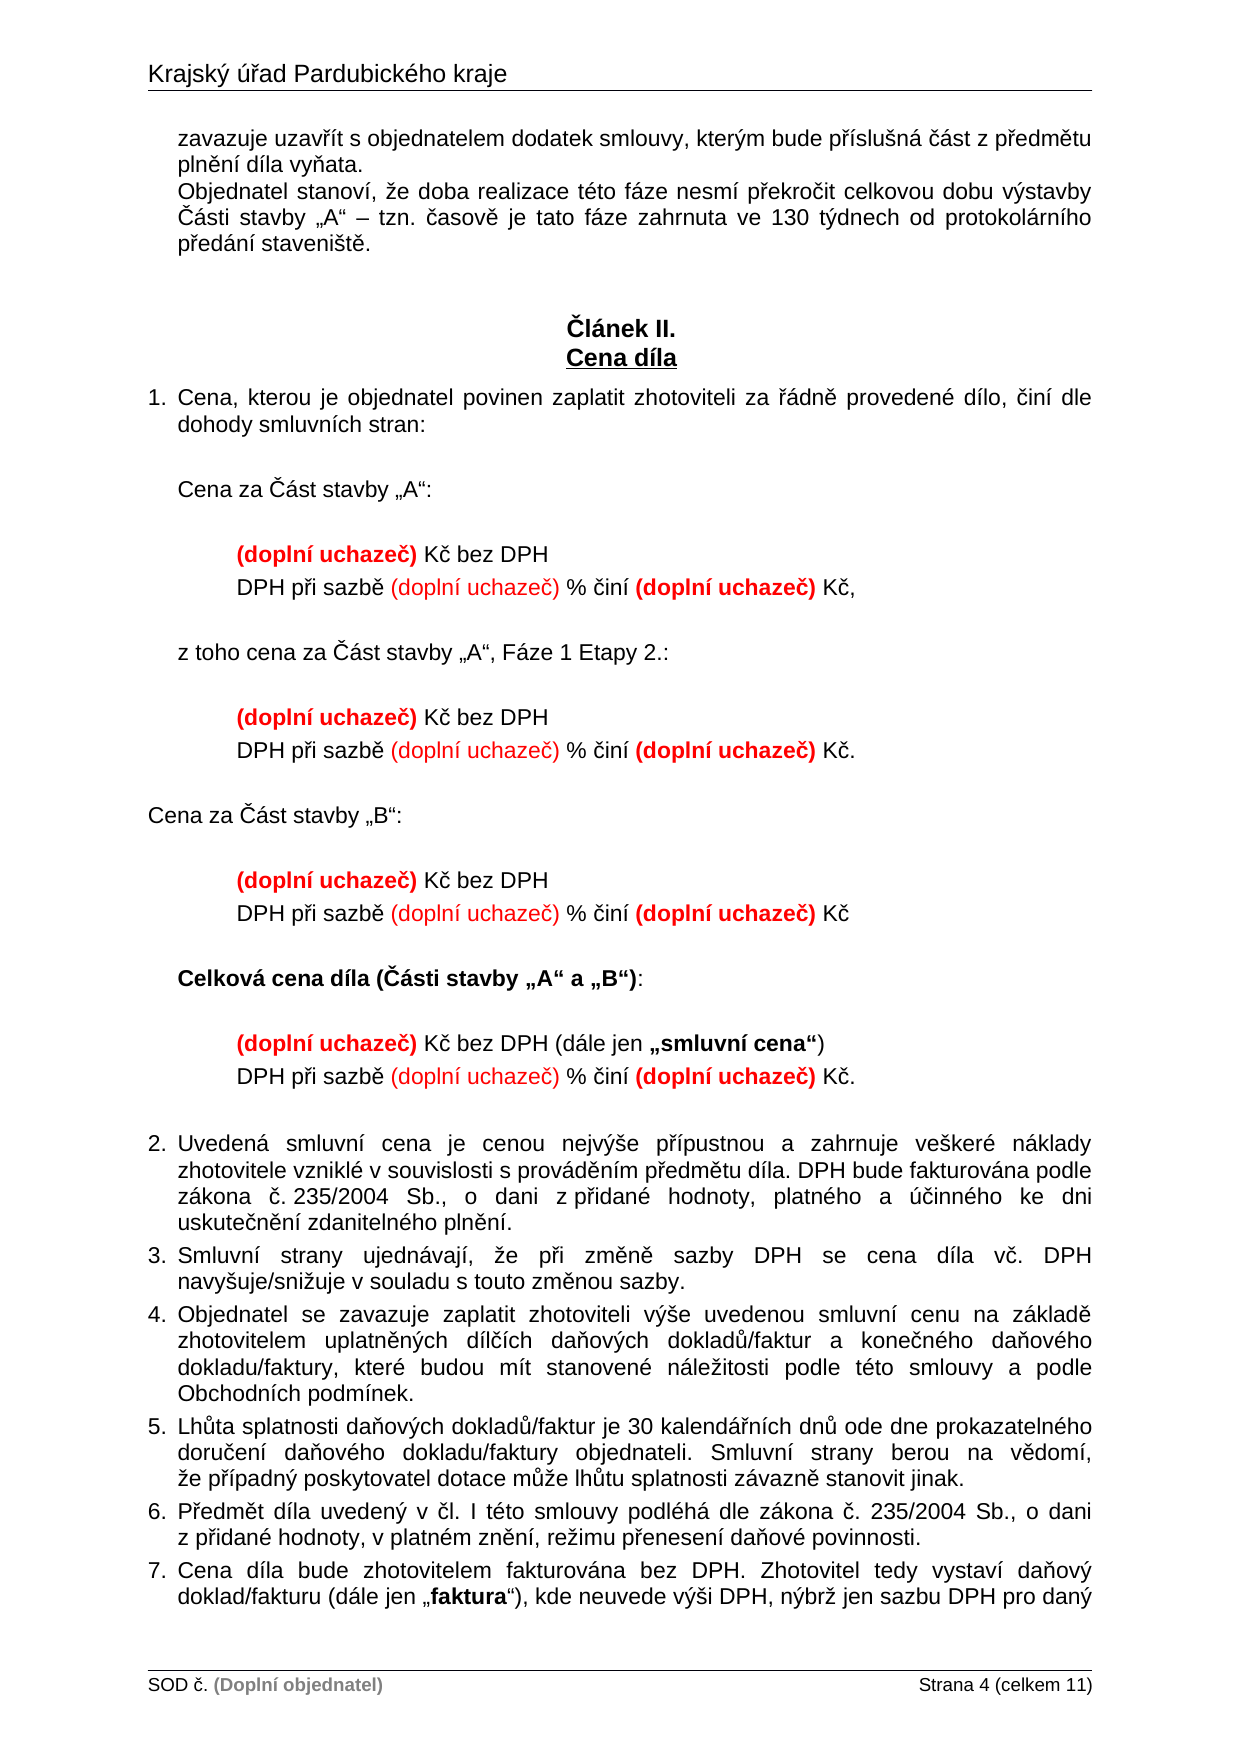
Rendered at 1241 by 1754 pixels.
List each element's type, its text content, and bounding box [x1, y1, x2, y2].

list Lhůta splatnosti daňových dokladů/faktur je 30 kalendářních dnů ode dne prokazatelného doručení daňového dokladu/faktury objednateli. Smluvní strany berou na vědomí, že případný poskytovatel dotace může lhůtu splatnosti závazně stanovit jinak. [148, 1413, 1092, 1492]
text Objednatel stanoví, že doba realizace této fáze nesmí překročit celkovou dobu výstavby Části stavby „A“ – tzn. časově je tato fáze zahrnuta ve 130 týdnech od protokolárního předání staveniště. [148, 178, 1092, 257]
list Předmět díla uvedený v čl. I této smlouvy podléhá dle zákona č. 235/2004 Sb., o dani z přidané hodnoty, v platném znění, režimu přenesení daňové povinnosti. [148, 1498, 1092, 1551]
list Objednatel se zavazuje zaplatit zhotoviteli výše uvedenou smluvní cenu na základě zhotovitelem uplatněných dílčích daňových dokladů/faktur a konečného daňového dokladu/faktury, které budou mít stanovené náležitosti podle této smlouvy a podle Obchodních podmínek. [148, 1301, 1092, 1406]
text (doplní uchazeč) Kč bez DPH [236, 867, 1092, 893]
text z toho cena za Část stavby „A“, Fáze 1 Etapy 2.: [177, 639, 1092, 665]
text Cena díla [148, 343, 1095, 372]
text Článek II. [148, 314, 1095, 343]
list Smluvní strany ujednávají, že při změně sazby DPH se cena díla vč. DPH navyšuje/snižuje v souladu s touto změnou sazby. [148, 1242, 1092, 1295]
text (doplní uchazeč) Kč bez DPH (dále jen „smluvní cena“) [236, 1030, 1092, 1056]
text DPH při sazbě (doplní uchazeč) % činí (doplní uchazeč) Kč, [236, 574, 1092, 600]
list Uvedená smluvní cena je cenou nejvýše přípustnou a zahrnuje veškeré náklady zhotovitele vzniklé v souvislosti s prováděním předmětu díla. DPH bude fakturována podle zákona č. 235/2004 Sb., o dani z přidané hodnoty, platného a účinného ke dni uskutečnění zdanitelného plnění. [148, 1130, 1092, 1236]
list Cena, kterou je objednatel povinen zaplatit zhotoviteli za řádně provedené dílo, činí dle dohody smluvních stran: [148, 384, 1092, 437]
text Celková cena díla (Části stavby „A“ a „B“): [177, 965, 1092, 991]
text DPH při sazbě (doplní uchazeč) % činí (doplní uchazeč) Kč. [236, 737, 1092, 763]
text (doplní uchazeč) Kč bez DPH [236, 704, 1092, 730]
text Cena za Část stavby „B“: [148, 802, 1092, 828]
text (doplní uchazeč) Kč bez DPH [236, 541, 1092, 567]
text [148, 125, 1092, 178]
text Cena za Část stavby „A“: [177, 476, 1092, 502]
text DPH při sazbě (doplní uchazeč) % činí (doplní uchazeč) Kč. [236, 1063, 1092, 1089]
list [148, 1557, 1092, 1609]
text DPH při sazbě (doplní uchazeč) % činí (doplní uchazeč) Kč [236, 900, 1092, 926]
